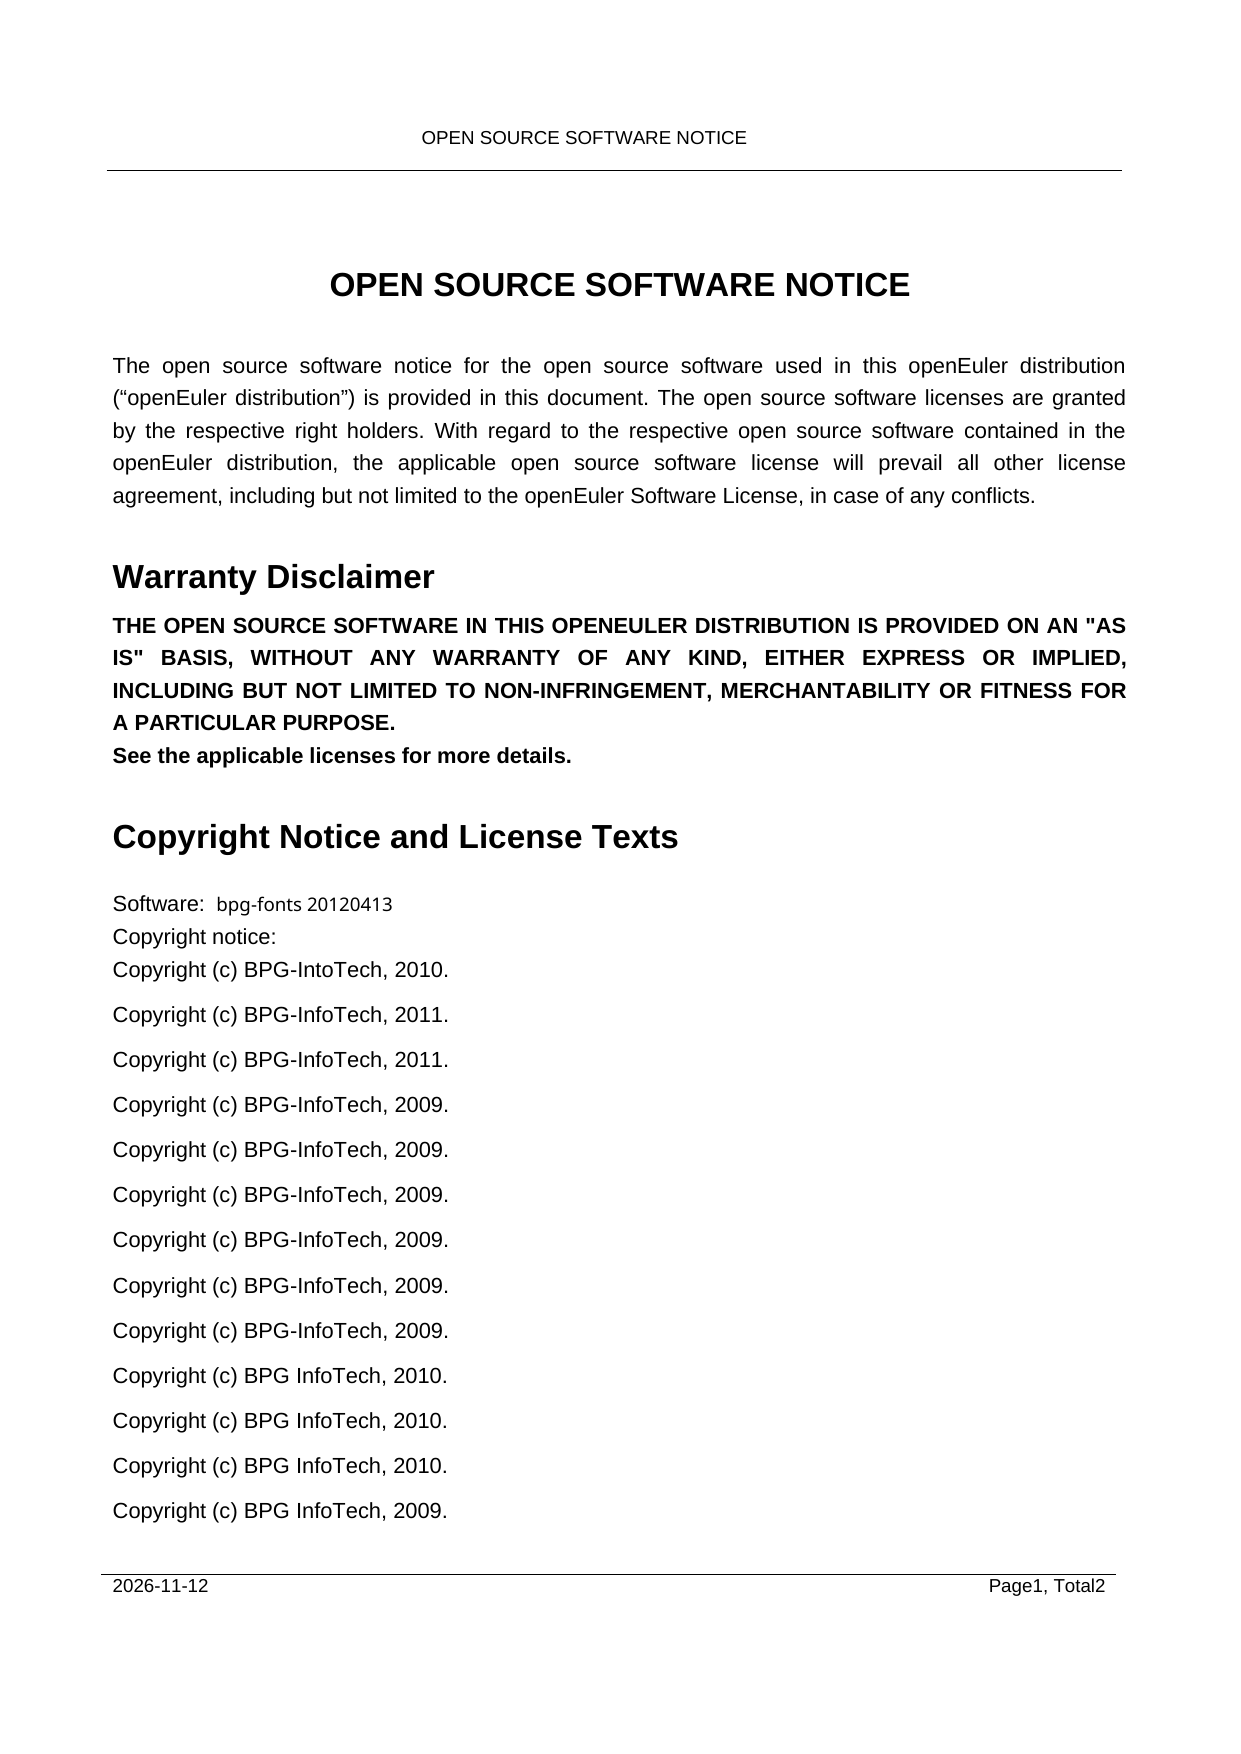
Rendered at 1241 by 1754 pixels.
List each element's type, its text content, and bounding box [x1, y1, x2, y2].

text Copyright (c) BPG-InfoTech, 2009. [112, 1269, 1128, 1301]
text Copyright (c) BPG-InfoTech, 2009. [112, 1088, 1128, 1121]
text Copyright (c) BPG-InfoTech, 2009. [112, 1133, 1128, 1166]
text The open source software notice for the open source software used in this openEuler distribution (“openEuler distribution”) is provided in this document. The open source software licenses are granted by the respective right holders. With regard to the respective open source software contained in the openEuler distribution, the applicable open source software license will prevail all other license agreement, including but not limited to the openEuler Software License, in case of any conflicts. [112, 349, 1128, 511]
text Copyright (c) BPG-InfoTech, 2011. [112, 998, 1128, 1031]
text Copyright (c) BPG-InfoTech, 2009. [112, 1179, 1128, 1211]
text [112, 1494, 1128, 1527]
text Copyright (c) BPG InfoTech, 2010. [112, 1404, 1128, 1437]
text Copyright (c) BPG-InfoTech, 2009. [112, 1224, 1128, 1256]
text Copyright (c) BPG-InfoTech, 2009. [112, 1314, 1128, 1346]
text Copyright (c) BPG-IntoTech, 2010. [112, 953, 1128, 986]
text THE OPEN SOURCE SOFTWARE IN THIS OPENEULER DISTRIBUTION IS PROVIDED ON AN "AS IS" BASIS, WITHOUT ANY WARRANTY OF ANY KIND, EITHER EXPRESS OR IMPLIED, INCLUDING BUT NOT LIMITED TO NON-INFRINGEMENT, MERCHANTABILITY OR FITNESS FOR A PARTICULAR PURPOSE. See the applicable licenses for more details. [112, 609, 1128, 771]
text Copyright Notice and License Texts [112, 804, 1128, 869]
text Copyright notice: [112, 921, 1128, 953]
text OPEN SOURCE SOFTWARE NOTICE [112, 251, 1128, 316]
text Copyright (c) BPG-InfoTech, 2011. [112, 1043, 1128, 1076]
text Copyright (c) BPG InfoTech, 2010. [112, 1359, 1128, 1392]
text Copyright (c) BPG InfoTech, 2010. [112, 1449, 1128, 1482]
text Warranty Disclaimer [112, 544, 1128, 609]
text Software: bpg-fonts 20120413 [112, 888, 1128, 921]
